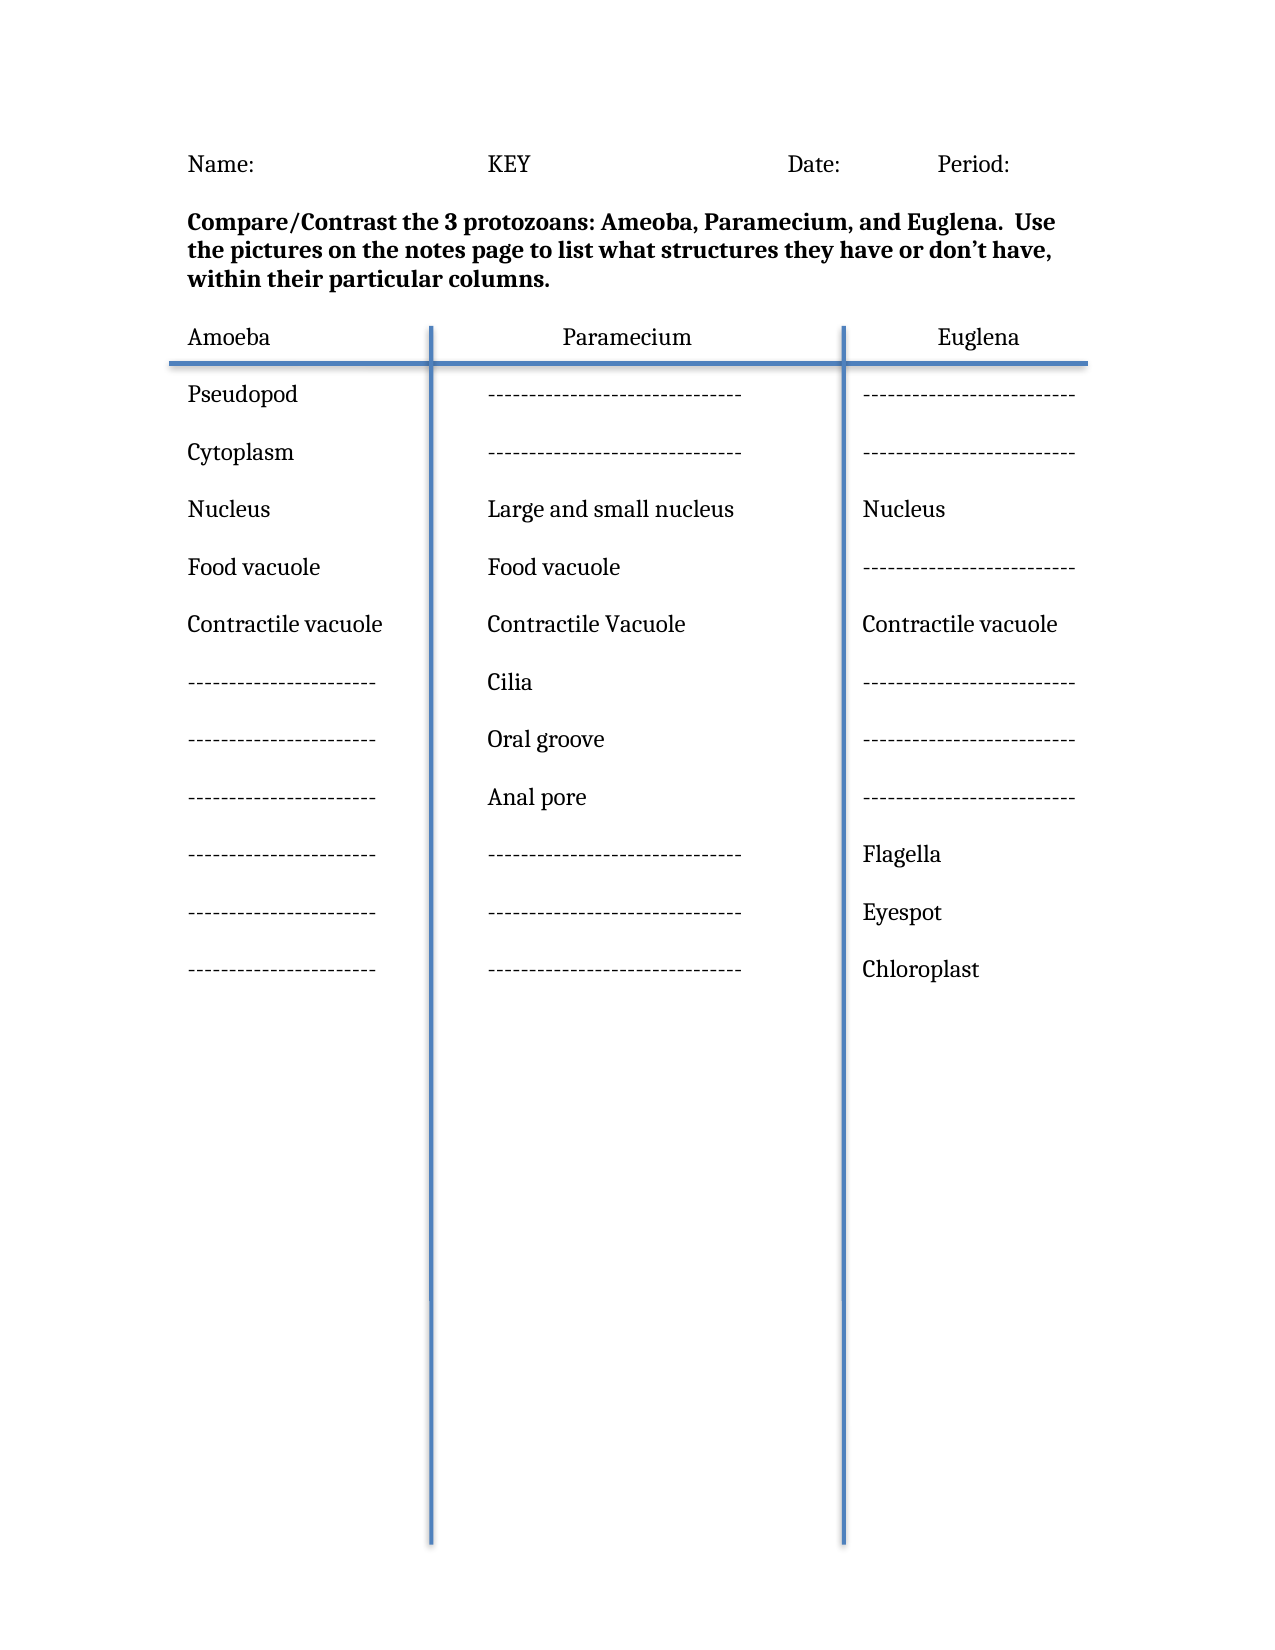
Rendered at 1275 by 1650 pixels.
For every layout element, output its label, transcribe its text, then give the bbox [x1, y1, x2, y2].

text Pseudopod ------------------------------- -------------------------- [849, 380, 1087, 409]
text Cytoplasm ------------------------------- -------------------------- [437, 437, 837, 466]
text ----------------------- Oral groove -------------------------- [187, 725, 424, 754]
text Name: KEY Date: Period: [187, 150, 1087, 179]
text ----------------------- Anal pore -------------------------- [187, 782, 424, 811]
text Food vacuole Food vacuole -------------------------- [437, 552, 837, 581]
text ----------------------- ------------------------------- Eyespot [850, 897, 1087, 926]
text ----------------------- ------------------------------- Flagella [187, 840, 424, 869]
text ----------------------- Oral groove -------------------------- [850, 725, 1087, 754]
text ----------------------- ------------------------------- Flagella [437, 840, 837, 869]
text Contractile vacuole Contractile Vacuole Contractile vacuole [849, 610, 1087, 639]
text ----------------------- Cilia -------------------------- [187, 667, 424, 696]
text ----------------------- Oral groove -------------------------- [437, 725, 837, 754]
text Contractile vacuole Contractile Vacuole Contractile vacuole [437, 610, 837, 639]
text ----------------------- ------------------------------- Chloroplast [850, 955, 1087, 984]
text ----------------------- Anal pore -------------------------- [437, 782, 837, 811]
text Pseudopod ------------------------------- -------------------------- [187, 380, 424, 409]
text Food vacuole Food vacuole -------------------------- [187, 552, 424, 581]
text Compare/Contrast the 3 protozoans: Ameoba, Paramecium, and Euglena. Use the pictures on the notes page to list what structures they have or don’t have, within their particular columns. [187, 207, 1087, 294]
text ----------------------- ------------------------------- Chloroplast [187, 955, 424, 984]
text Cytoplasm ------------------------------- -------------------------- [849, 437, 1087, 466]
text Contractile vacuole Contractile Vacuole Contractile vacuole [187, 610, 424, 639]
text Nucleus Large and small nucleus Nucleus [187, 495, 424, 524]
text Food vacuole Food vacuole -------------------------- [849, 552, 1087, 581]
text ----------------------- ------------------------------- Eyespot [437, 897, 837, 926]
text Pseudopod ------------------------------- -------------------------- [437, 380, 837, 409]
text ----------------------- ------------------------------- Chloroplast [437, 955, 837, 984]
text ----------------------- ------------------------------- Flagella [850, 840, 1087, 869]
text ----------------------- Cilia -------------------------- [849, 667, 1087, 696]
text Amoeba Paramecium Euglena [187, 322, 1087, 351]
text Cytoplasm ------------------------------- -------------------------- [187, 437, 424, 466]
text ----------------------- Anal pore -------------------------- [850, 782, 1087, 811]
text Nucleus Large and small nucleus Nucleus [849, 495, 1087, 524]
text ----------------------- ------------------------------- Eyespot [187, 897, 424, 926]
text Nucleus Large and small nucleus Nucleus [437, 495, 837, 524]
text ----------------------- Cilia -------------------------- [437, 667, 837, 696]
